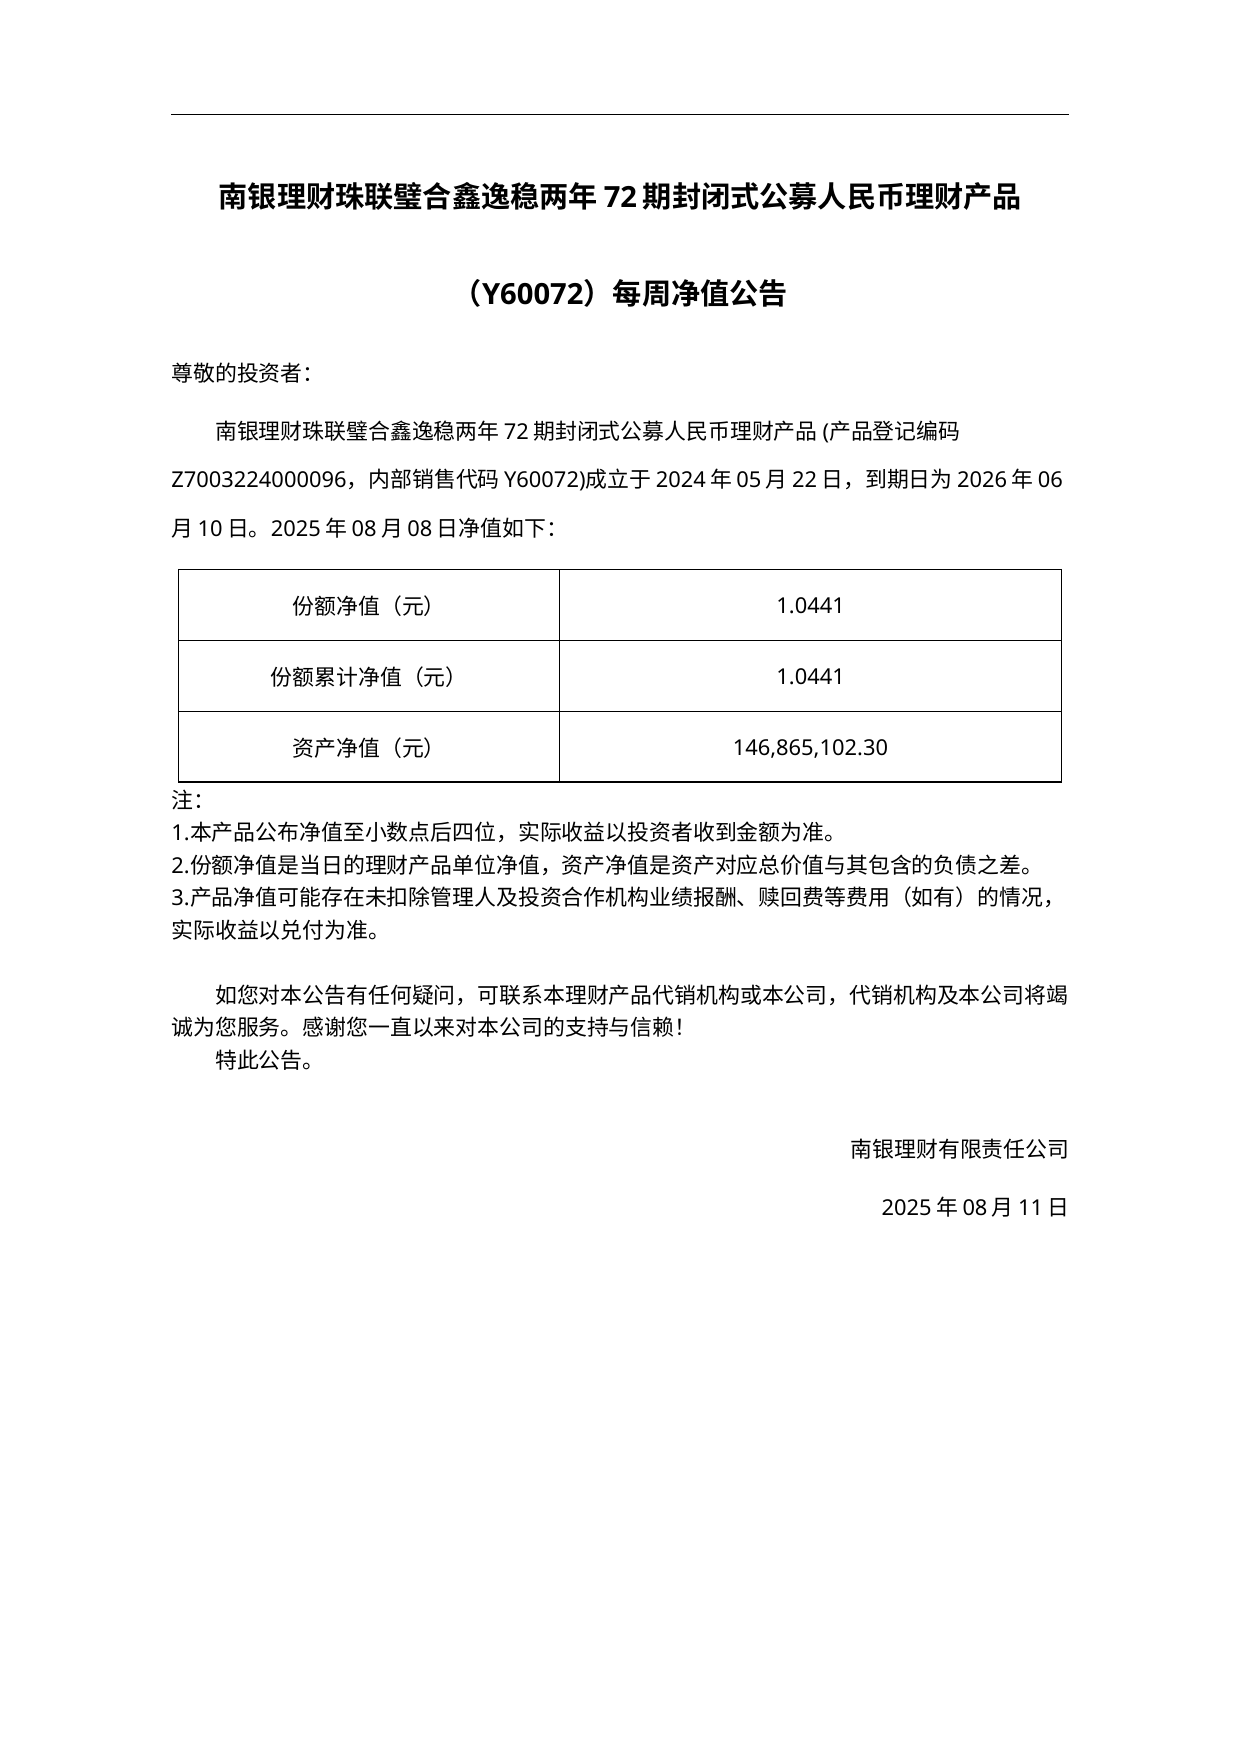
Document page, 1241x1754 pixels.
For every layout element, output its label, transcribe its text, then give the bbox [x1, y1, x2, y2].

text 1.本产品公布净值至小数点后四位，实际收益以投资者收到金额为准。 [171, 815, 1069, 847]
table_cell 资产净值（元） [179, 712, 559, 781]
table_header 1.0441 [560, 570, 1061, 640]
text 2.份额净值是当日的理财产品单位净值，资产净值是资产对应总价值与其包含的负债之差。 [171, 847, 1069, 880]
text 南银理财珠联璧合鑫逸稳两年72期封闭式公募人民币理财产品 (产品登记编码Z7003224000096，内部销售代码Y60072)成立于2024年05月22日，到期日为2026年06月10日。2025年08月08日净值如下： [171, 413, 1069, 543]
text 特此公告。 [171, 1042, 1069, 1075]
text 南银理财有限责任公司 [171, 1132, 1069, 1164]
table_cell 146,865,102.30 [560, 712, 1061, 781]
table_header 份额净值（元） [179, 570, 559, 640]
text 2025年08月11日 [171, 1190, 1069, 1222]
text 如您对本公告有任何疑问，可联系本理财产品代销机构或本公司，代销机构及本公司将竭诚为您服务。感谢您一直以来对本公司的支持与信赖！ [171, 977, 1069, 1042]
text 注： [171, 782, 1069, 815]
table_cell 份额累计净值（元） [179, 641, 559, 711]
text 3.产品净值可能存在未扣除管理人及投资合作机构业绩报酬、赎回费等费用（如有）的情况，实际收益以兑付为准。 [171, 880, 1069, 945]
text 南银理财珠联璧合鑫逸稳两年72期封闭式公募人民币理财产品（Y60072）每周净值公告 [171, 162, 1069, 324]
table_cell 1.0441 [560, 641, 1061, 711]
text 尊敬的投资者： [171, 355, 1069, 388]
